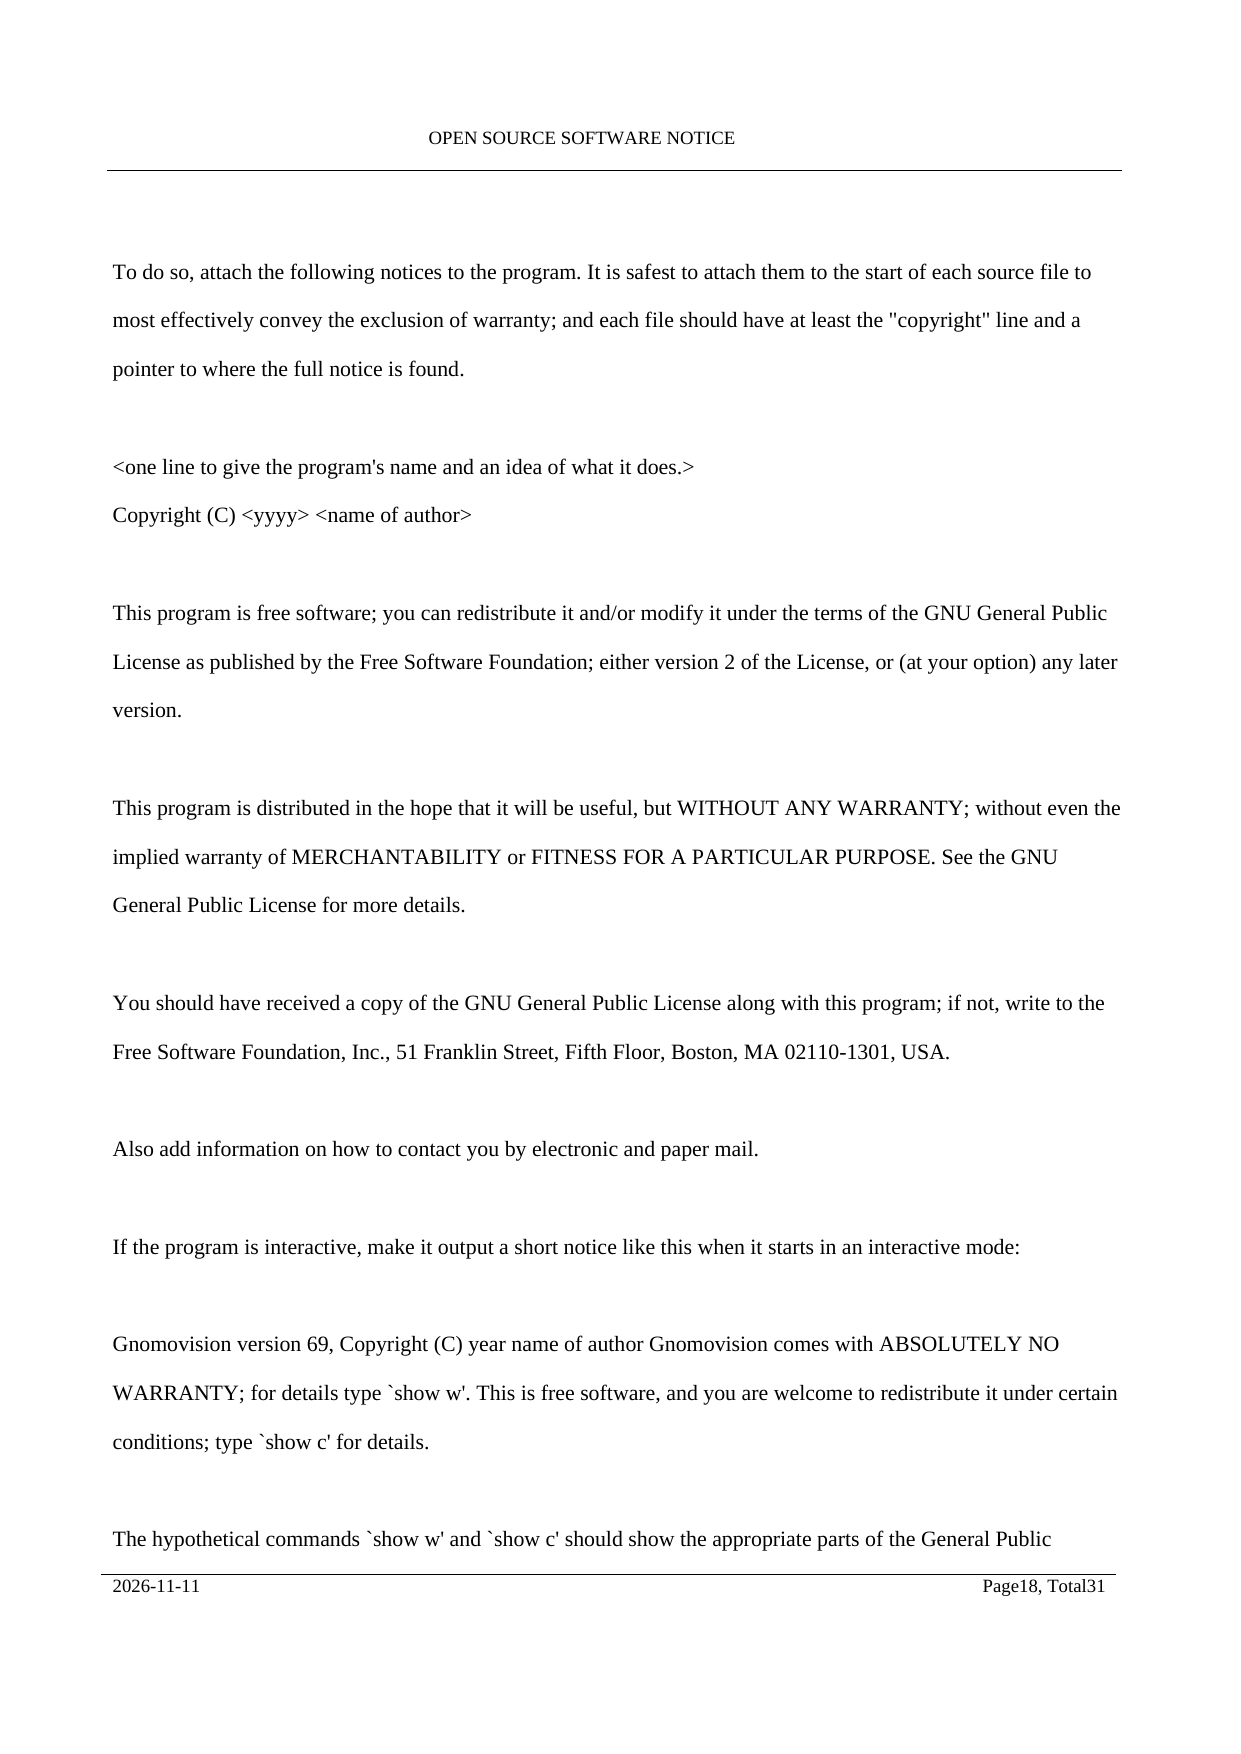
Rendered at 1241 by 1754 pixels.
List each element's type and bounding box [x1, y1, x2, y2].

text [112, 206, 1128, 1555]
